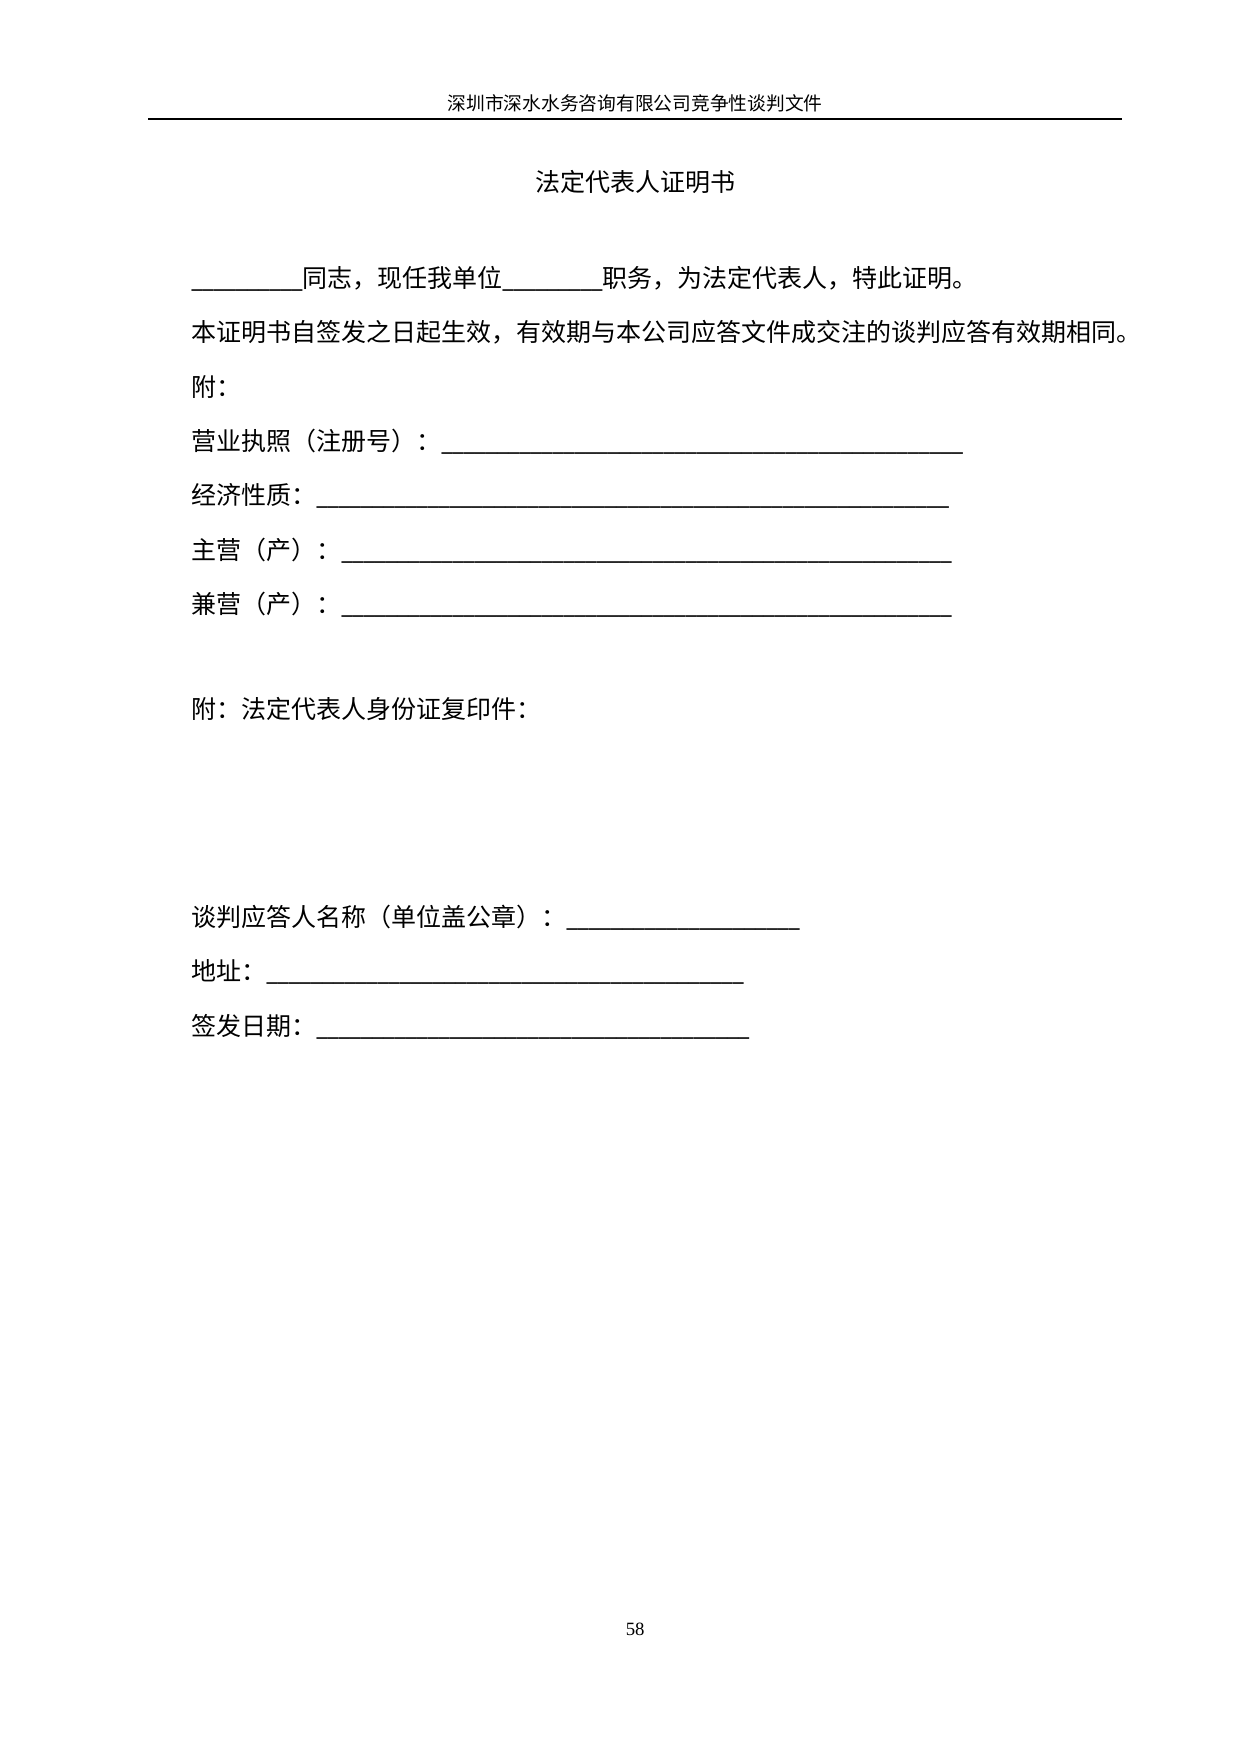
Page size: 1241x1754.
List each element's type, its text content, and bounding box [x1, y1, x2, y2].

text 附： [148, 367, 1122, 403]
text __________同志，现任我单位_________职务，为法定代表人，特此证明。 [148, 258, 1122, 294]
text 主营（产）：_______________________________________________________ [148, 530, 1122, 566]
text 兼营（产）：_______________________________________________________ [148, 584, 1122, 621]
text 本证明书自签发之日起生效，有效期与本公司应答文件成交注的谈判应答有效期相同。 [148, 313, 1122, 349]
text 谈判应答人名称（单位盖公章）：_____________________ [148, 897, 1122, 934]
text 附：法定代表人身份证复印件： [148, 690, 1122, 726]
text 签发日期：_______________________________________ [148, 1006, 1122, 1042]
text 地址：___________________________________________ [148, 952, 1122, 988]
text 营业执照（注册号）：_______________________________________________ [148, 421, 1122, 458]
text 法定代表人证明书 [148, 162, 1122, 198]
text 经济性质：_________________________________________________________ [148, 476, 1122, 512]
